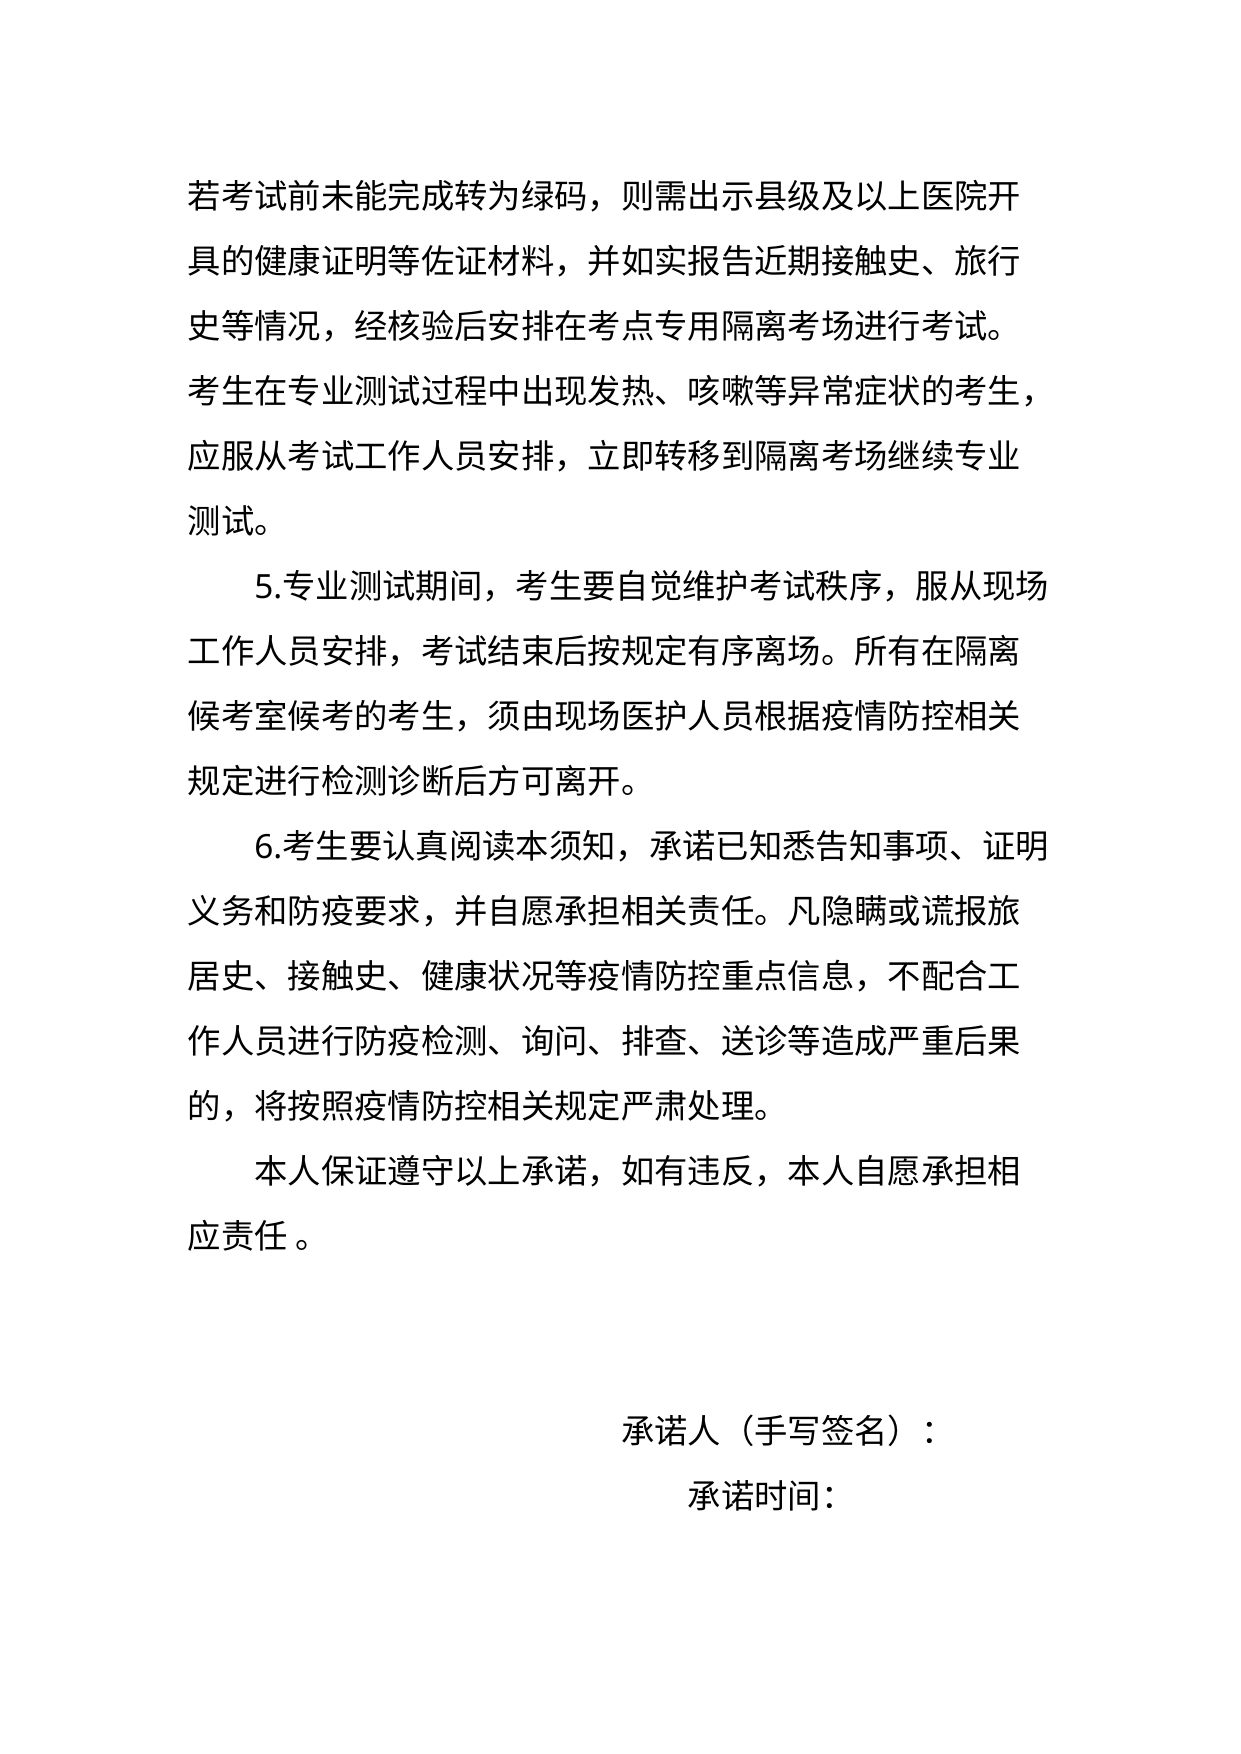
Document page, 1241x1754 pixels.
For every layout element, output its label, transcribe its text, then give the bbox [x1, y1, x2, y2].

text 6.考生要认真阅读本须知，承诺已知悉告知事项、证明义务和防疫要求，并自愿承担相关责任。凡隐瞒或谎报旅居史、接触史、健康状况等疫情防控重点信息，不配合工作人员进行防疫检测、询问、排查、送诊等造成严重后果的，将按照疫情防控相关规定严肃处理。 [187, 812, 1053, 1137]
text 本人保证遵守以上承诺，如有违反，本人自愿承担相应责任 。 [187, 1137, 1053, 1267]
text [187, 162, 1053, 552]
text 承诺时间： [187, 1462, 1053, 1527]
text 承诺人（手写签名）： [187, 1397, 1053, 1462]
text 5.专业测试期间，考生要自觉维护考试秩序，服从现场工作人员安排，考试结束后按规定有序离场。所有在隔离候考室候考的考生，须由现场医护人员根据疫情防控相关规定进行检测诊断后方可离开。 [187, 552, 1053, 812]
